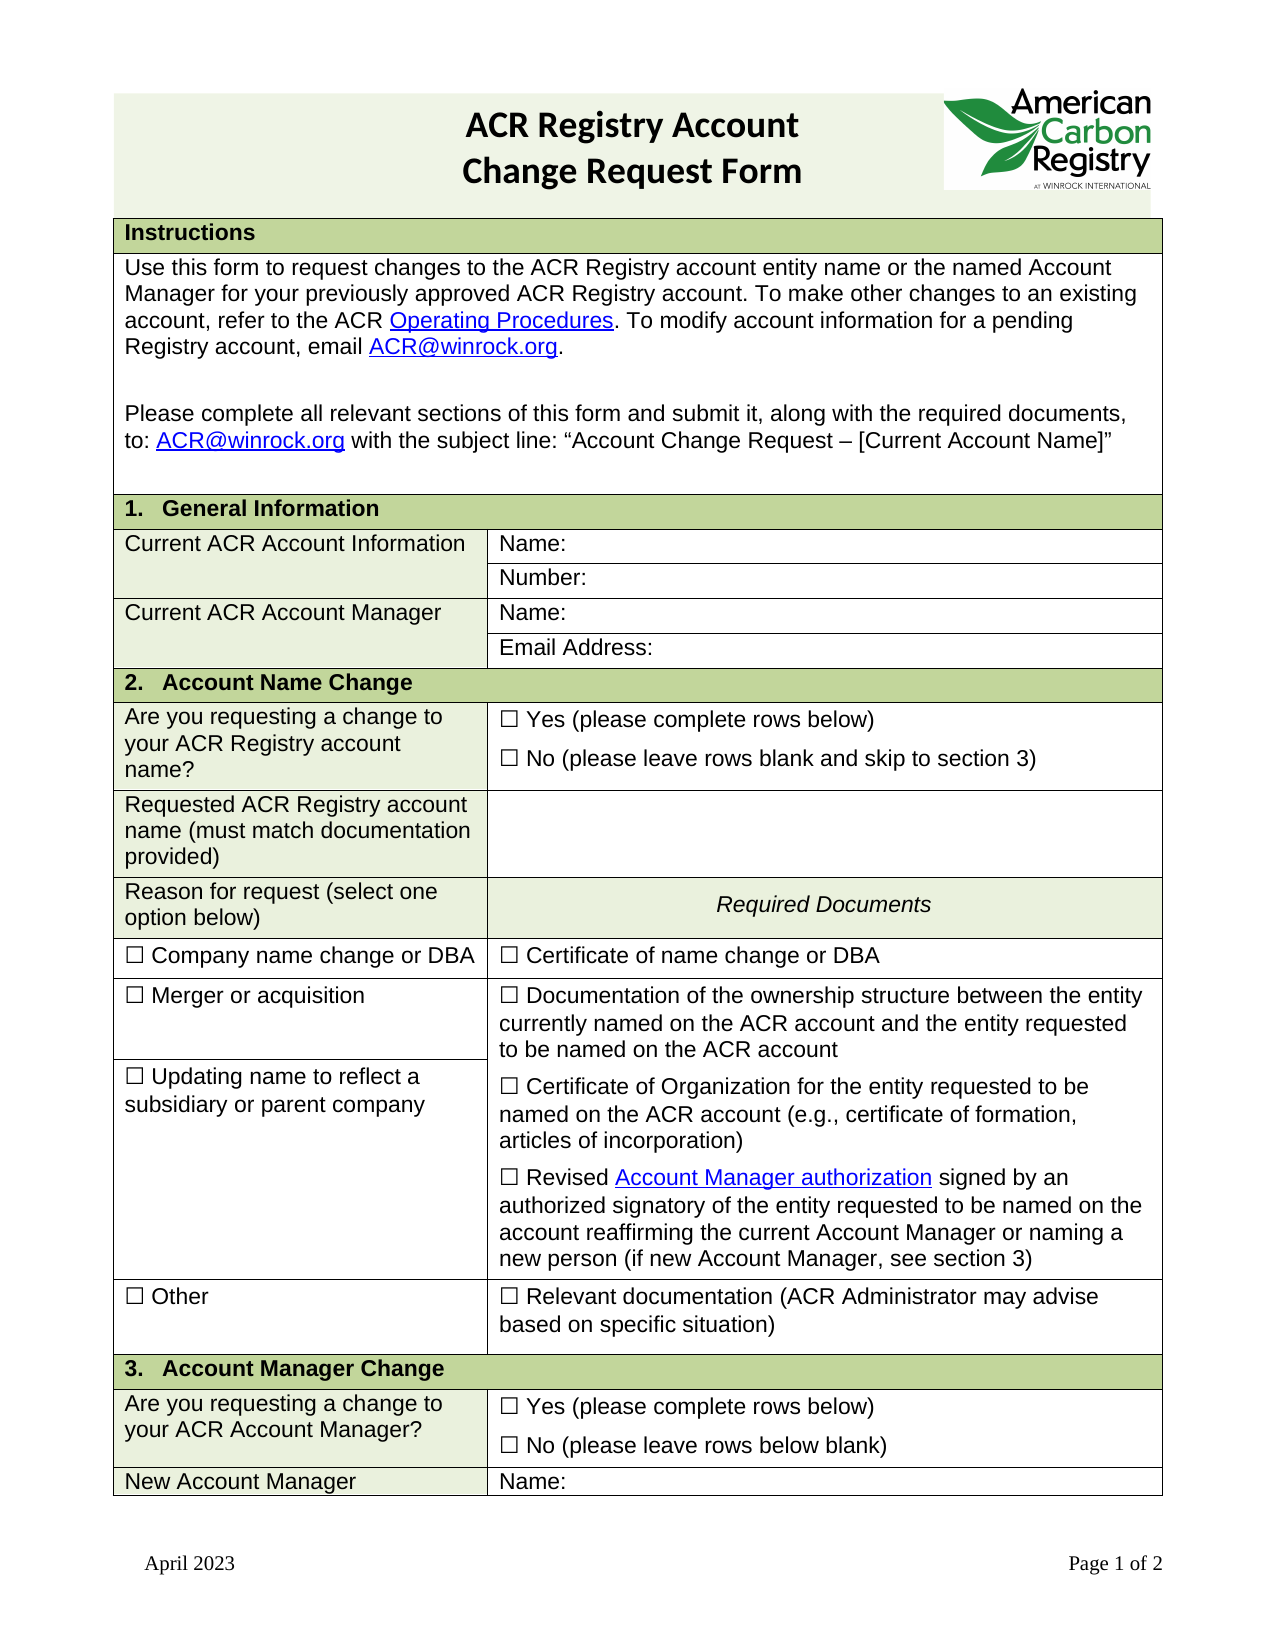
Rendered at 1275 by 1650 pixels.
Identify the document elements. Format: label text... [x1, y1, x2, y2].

picture [943, 88, 1152, 190]
table_cell Account Name Change [114, 669, 1162, 702]
table_cell Name: [488, 530, 1162, 563]
table_cell Yes (please complete rows below) No (please leave rows blank and skip to section 3) [488, 703, 1162, 789]
table_cell Account Manager Change [114, 1355, 1162, 1389]
table_cell Current ACR Account Information [114, 530, 487, 598]
table_cell New Account Manager Information [114, 1468, 487, 1494]
table_header Instructions [114, 219, 1162, 253]
table_cell Use this form to request changes to the ACR Registry account entity name or the named Account Manager for your previously approved ACR Registry account. To make other changes to an existing account, refer to the ACR Operating Procedures. To modify account information for a pending Registry account, email ACR@winrock.org. Please complete all relevant sections of this form and submit it, along with the required documents, to: ACR@winrock.org with the subject line: “Account Change Request – [Current Account Name]” [114, 254, 1162, 494]
table_cell Updating name to reflect a subsidiary or parent company [114, 1060, 487, 1279]
table_cell Yes (please complete rows below) No (please leave rows below blank) [488, 1390, 1162, 1467]
table_cell Are you requesting a change to your ACR Account Manager? [114, 1390, 487, 1467]
table_cell Name: [488, 599, 1162, 633]
table_cell Other [114, 1280, 487, 1354]
table_cell Requested ACR Registry account name (must match documentation provided) [114, 791, 487, 877]
table_cell Required Documents [488, 878, 1162, 938]
table_cell Name: [488, 1468, 1162, 1494]
table_cell Company name change or DBA [114, 939, 487, 977]
table_cell General Information [114, 495, 1162, 529]
table_cell Merger or acquisition [114, 979, 487, 1059]
table_cell Are you requesting a change to your ACR Registry account name? [114, 703, 487, 789]
table_cell Reason for request (select one option below) [114, 878, 487, 938]
table_cell Email Address: [488, 634, 1162, 667]
table_cell [488, 791, 1162, 877]
table_cell Certificate of name change or DBA [488, 939, 1162, 977]
table_cell Current ACR Account Manager [114, 599, 487, 667]
table_cell Relevant documentation (ACR Administrator may advise based on specific situation) [488, 1280, 1162, 1354]
table_cell Documentation of the ownership structure between the entity currently named on the ACR account and the entity requested to be named on the ACR account Certificate of Organization for the entity requested to be named on the ACR account (e.g., certificate of formation, articles of incorporation) Revised Account Manager authorization signed by an authorized signatory of the entity requested to be named on the account reaffirming the current Account Manager or naming a new person (if new Account Manager, see section 3) [488, 979, 1162, 1279]
table_cell Number: [488, 564, 1162, 598]
